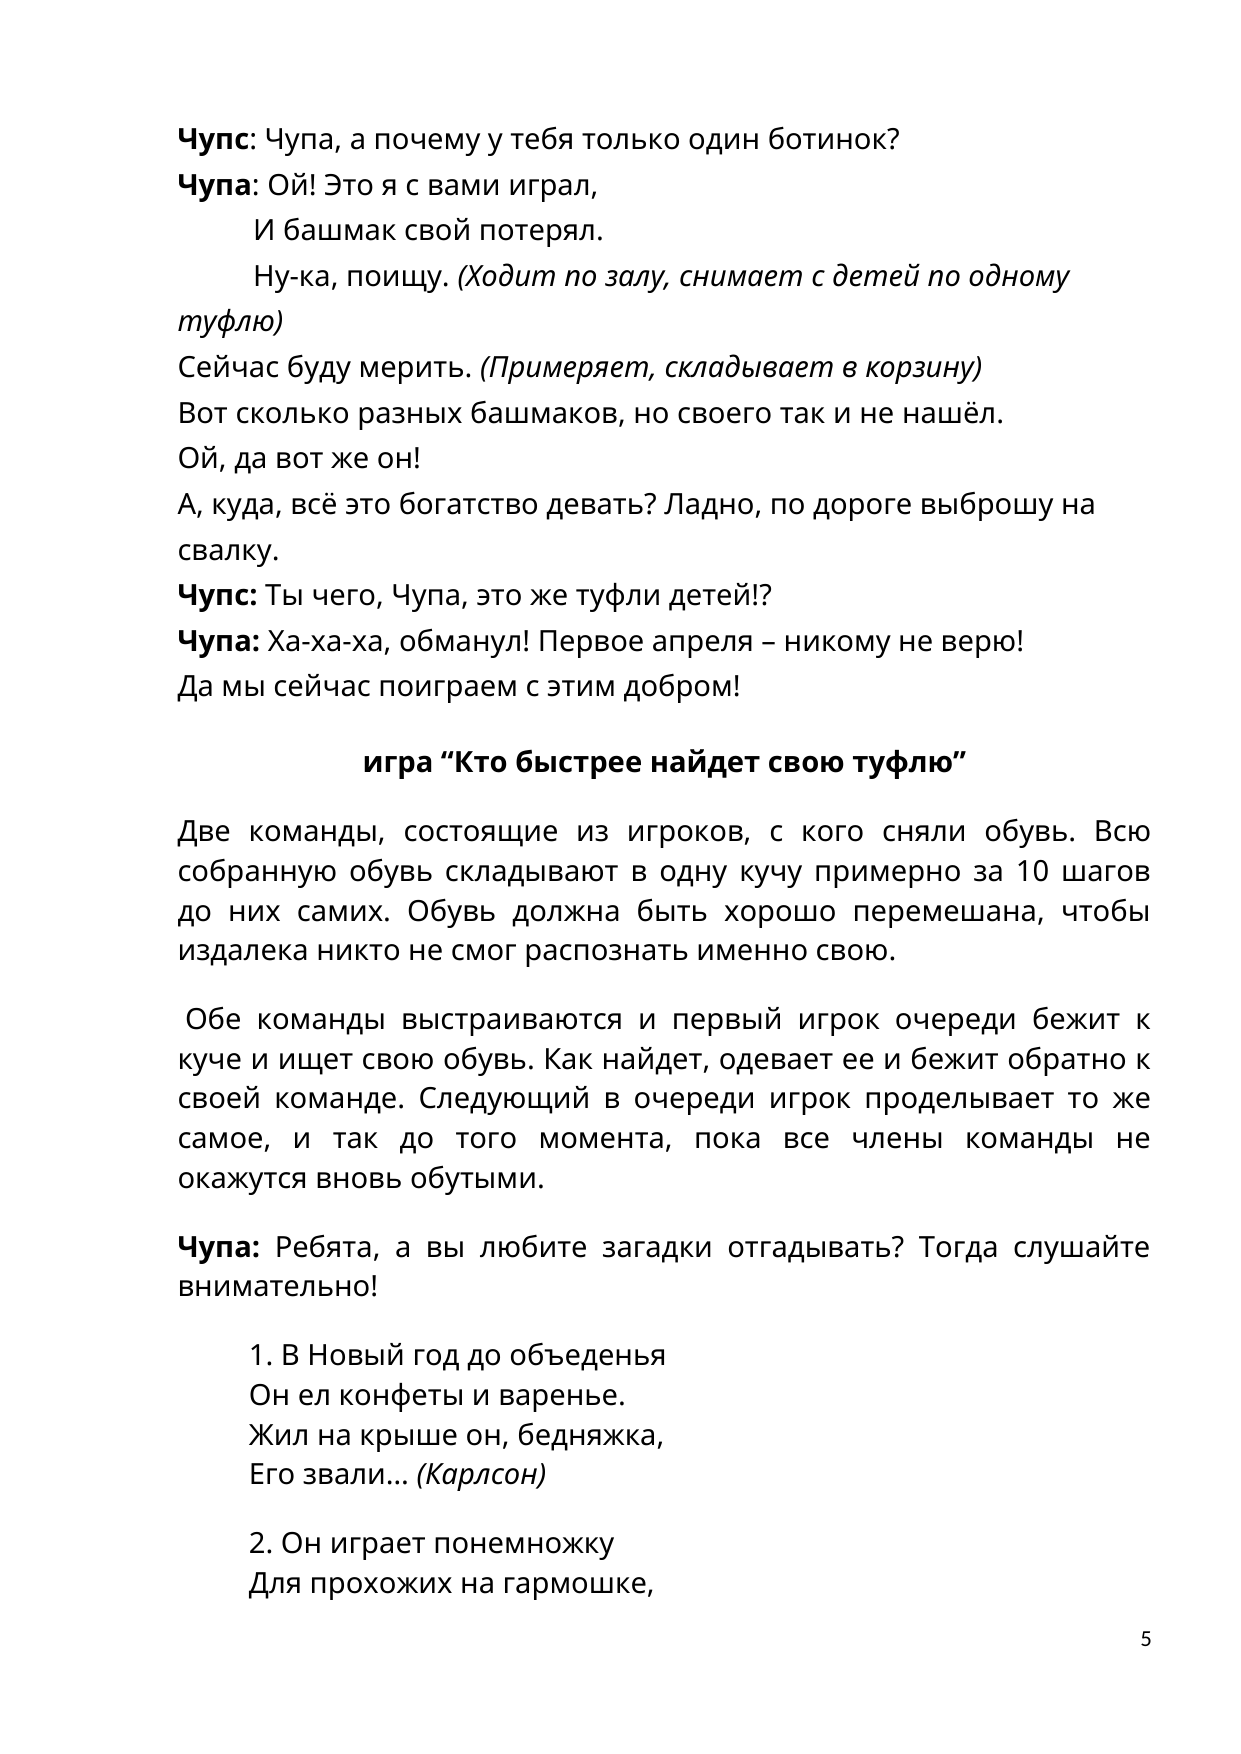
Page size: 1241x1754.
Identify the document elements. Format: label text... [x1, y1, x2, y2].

text 1. В Новый год до объеденья Он ел конфеты и варенье. Жил на крыше он, бедняжка, Его звали… (Карлсон) [249, 1334, 1152, 1493]
text Чупс: Ты чего, Чупа, это же туфли детей!? Чупа: Ха-ха-ха, обманул! Первое апреля – никому не верю! Да мы сейчас поиграем с этим добром! [177, 574, 1152, 737]
text Обе команды выстраиваются и первый игрок очереди бежит к куче и ищет свою обувь. Как найдет, одевает ее и бежит обратно к своей команде. Следующий в очереди игрок проделывает то же самое, и так до того момента, пока все члены команды не окажутся вновь обутыми. [177, 998, 1152, 1197]
text Вот сколько разных башмаков, но своего так и не нашёл. Ой, да вот же он! А, куда, всё это богатство девать? Ладно, по дороге выброшу на свалку. [177, 392, 1152, 568]
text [249, 1522, 1152, 1602]
text Чупа: Ребята, а вы любите загадки отгадывать? Тогда слушайте внимательно! [177, 1226, 1152, 1305]
text Чупс: Чупа, а почему у тебя только один ботинок? Чупа: Ой! Это я с вами играл, И башмак свой потерял. Ну-ка, поищу. (Ходит по залу, снимает с детей по одному туфлю) Сейчас буду мерить. (Примеряет, складывает в корзину) [177, 118, 1152, 386]
text игра “Кто быстрее найдет свою туфлю” [177, 742, 1152, 781]
text Две команды, состоящие из игроков, с кого сняли обувь. Всю собранную обувь складывают в одну кучу примерно за 10 шагов до них самих. Обувь должна быть хорошо перемешана, чтобы издалека никто не смог распознать именно свою. [177, 811, 1152, 969]
